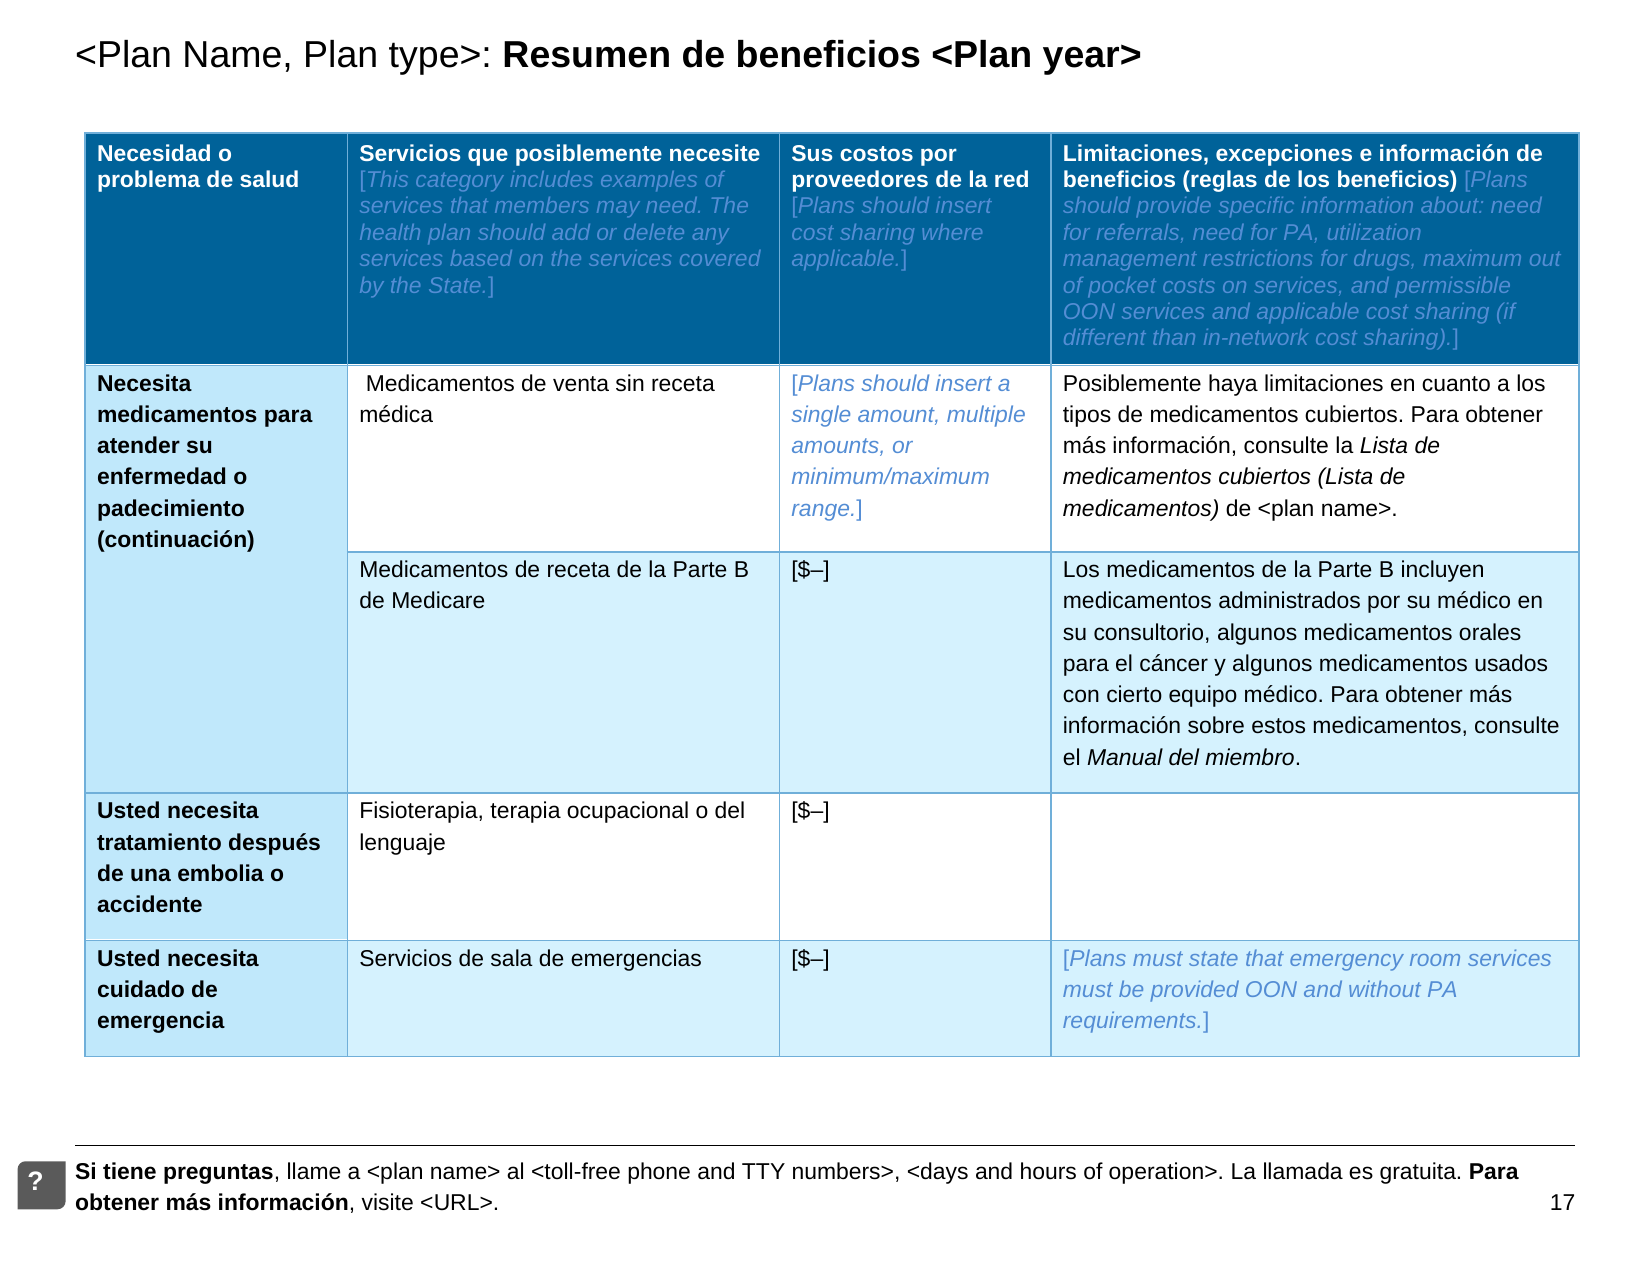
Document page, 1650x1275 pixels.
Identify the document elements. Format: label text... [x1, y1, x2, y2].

table_cell Medicamentos de receta de la Parte B de Medicare [348, 553, 779, 792]
table_header Sus costos por proveedores de la red [Plans should insert cost sharing where applicable.] [780, 134, 1050, 364]
table_header Necesidad o problema de salud [86, 134, 347, 364]
table_cell Servicios de sala de emergencias [348, 941, 779, 1056]
table_cell [$–] [780, 553, 1050, 792]
table_cell Usted necesita cuidado de emergencia [86, 941, 347, 1056]
table_cell Medicamentos de venta sin receta médica [348, 366, 779, 551]
table_cell [$–] [780, 941, 1050, 1056]
table_cell [Plans should insert a single amount, multiple amounts, or minimum/maximum range.] [780, 366, 1050, 551]
table_header Limitaciones, excepciones e información de beneficios (reglas de los beneficios) [Plans should provide specific information about: need for referrals, need for PA, utilization management restrictions for drugs, maximum out of pocket costs on services, and permissible OON services and applicable cost sharing (if different than in-network cost sharing).] [1052, 134, 1578, 364]
table_cell Necesita medicamentos para atender su enfermedad o padecimiento (continuación) [86, 366, 347, 792]
table_cell Fisioterapia, terapia ocupacional o del lenguaje [348, 794, 779, 939]
table_cell [$–] [780, 794, 1050, 939]
table_cell Usted necesita tratamiento después de una embolia o accidente [86, 794, 347, 939]
table_cell [Plans must state that emergency room services must be provided OON and without PA requirements.] [1052, 941, 1578, 1056]
table_cell Los medicamentos de la Parte B incluyen medicamentos administrados por su médico en su consultorio, algunos medicamentos orales para el cáncer y algunos medicamentos usados con cierto equipo médico. Para obtener más información sobre estos medicamentos, consulte el Manual del miembro. [1052, 553, 1578, 792]
table_cell Posiblemente haya limitaciones en cuanto a los tipos de medicamentos cubiertos. Para obtener más información, consulte la Lista de medicamentos cubiertos (Lista de medicamentos) de <plan name>. [1052, 366, 1578, 551]
table_header Servicios que posiblemente necesite [This category includes examples of services that members may need. The health plan should add or delete any services based on the services covered by the State.] [348, 134, 779, 364]
table_cell [1052, 794, 1578, 939]
